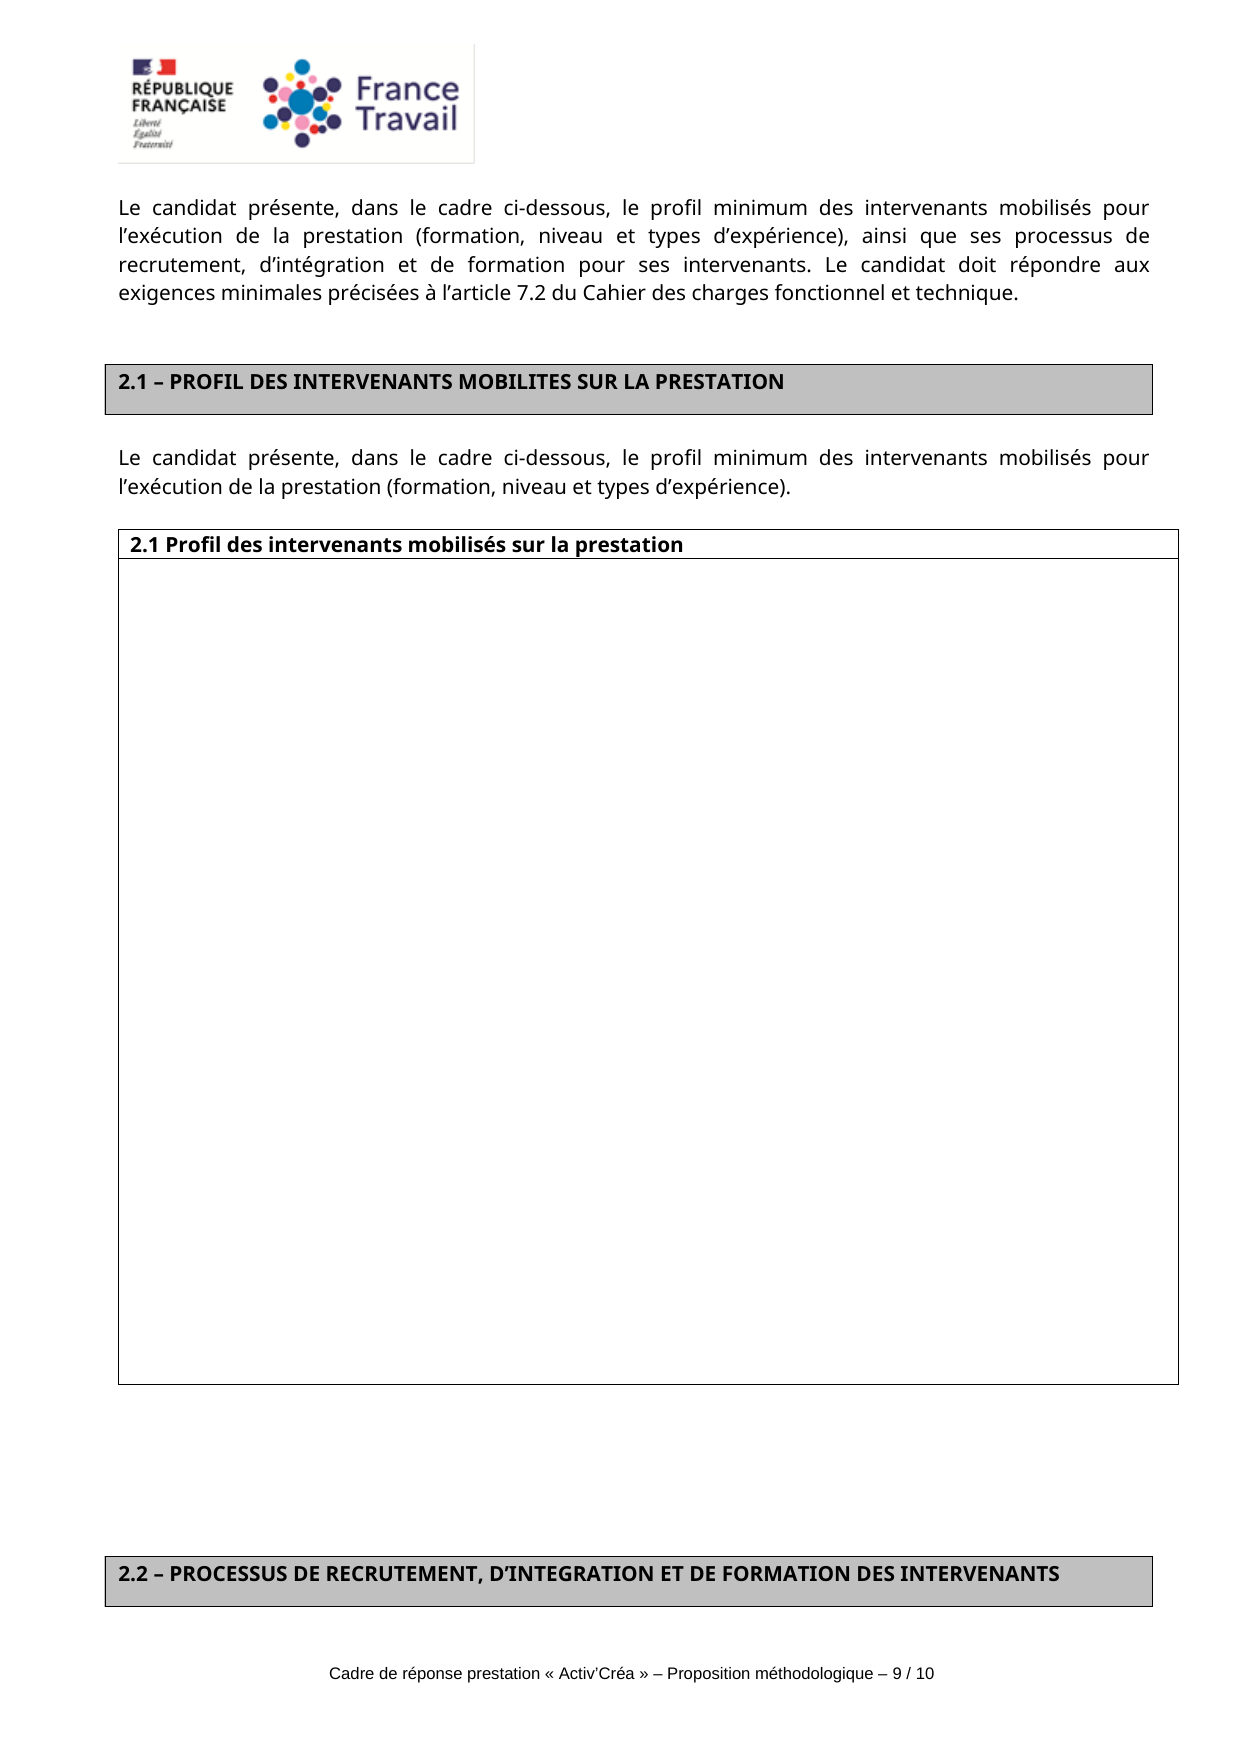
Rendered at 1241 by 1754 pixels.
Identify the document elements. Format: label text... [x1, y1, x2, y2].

table_header 2.1 Profil des intervenants mobilisés sur la prestation [119, 530, 1178, 558]
text Le candidat présente, dans le cadre ci-dessous, le profil minimum des intervenants mobilisés pour l’exécution de la prestation (formation, niveau et types d’expérience), ainsi que ses processus de recrutement, d’intégration et de formation pour ses intervenants. Le candidat doit répondre aux exigences minimales précisées à l’article 7.2 du Cahier des charges fonctionnel et technique. [118, 193, 1152, 307]
text 2.2 – PROCESSUS DE RECRUTEMENT, D’INTEGRATION ET DE FORMATION DES INTERVENANTS [106, 1557, 1152, 1606]
table_cell [119, 559, 1178, 1384]
text 2.1 – PROFIL DES INTERVENANTS MOBILITES SUR LA PRESTATION [106, 365, 1152, 414]
text Le candidat présente, dans le cadre ci-dessous, le profil minimum des intervenants mobilisés pour l’exécution de la prestation (formation, niveau et types d’expérience). [118, 443, 1152, 500]
picture [118, 44, 476, 165]
